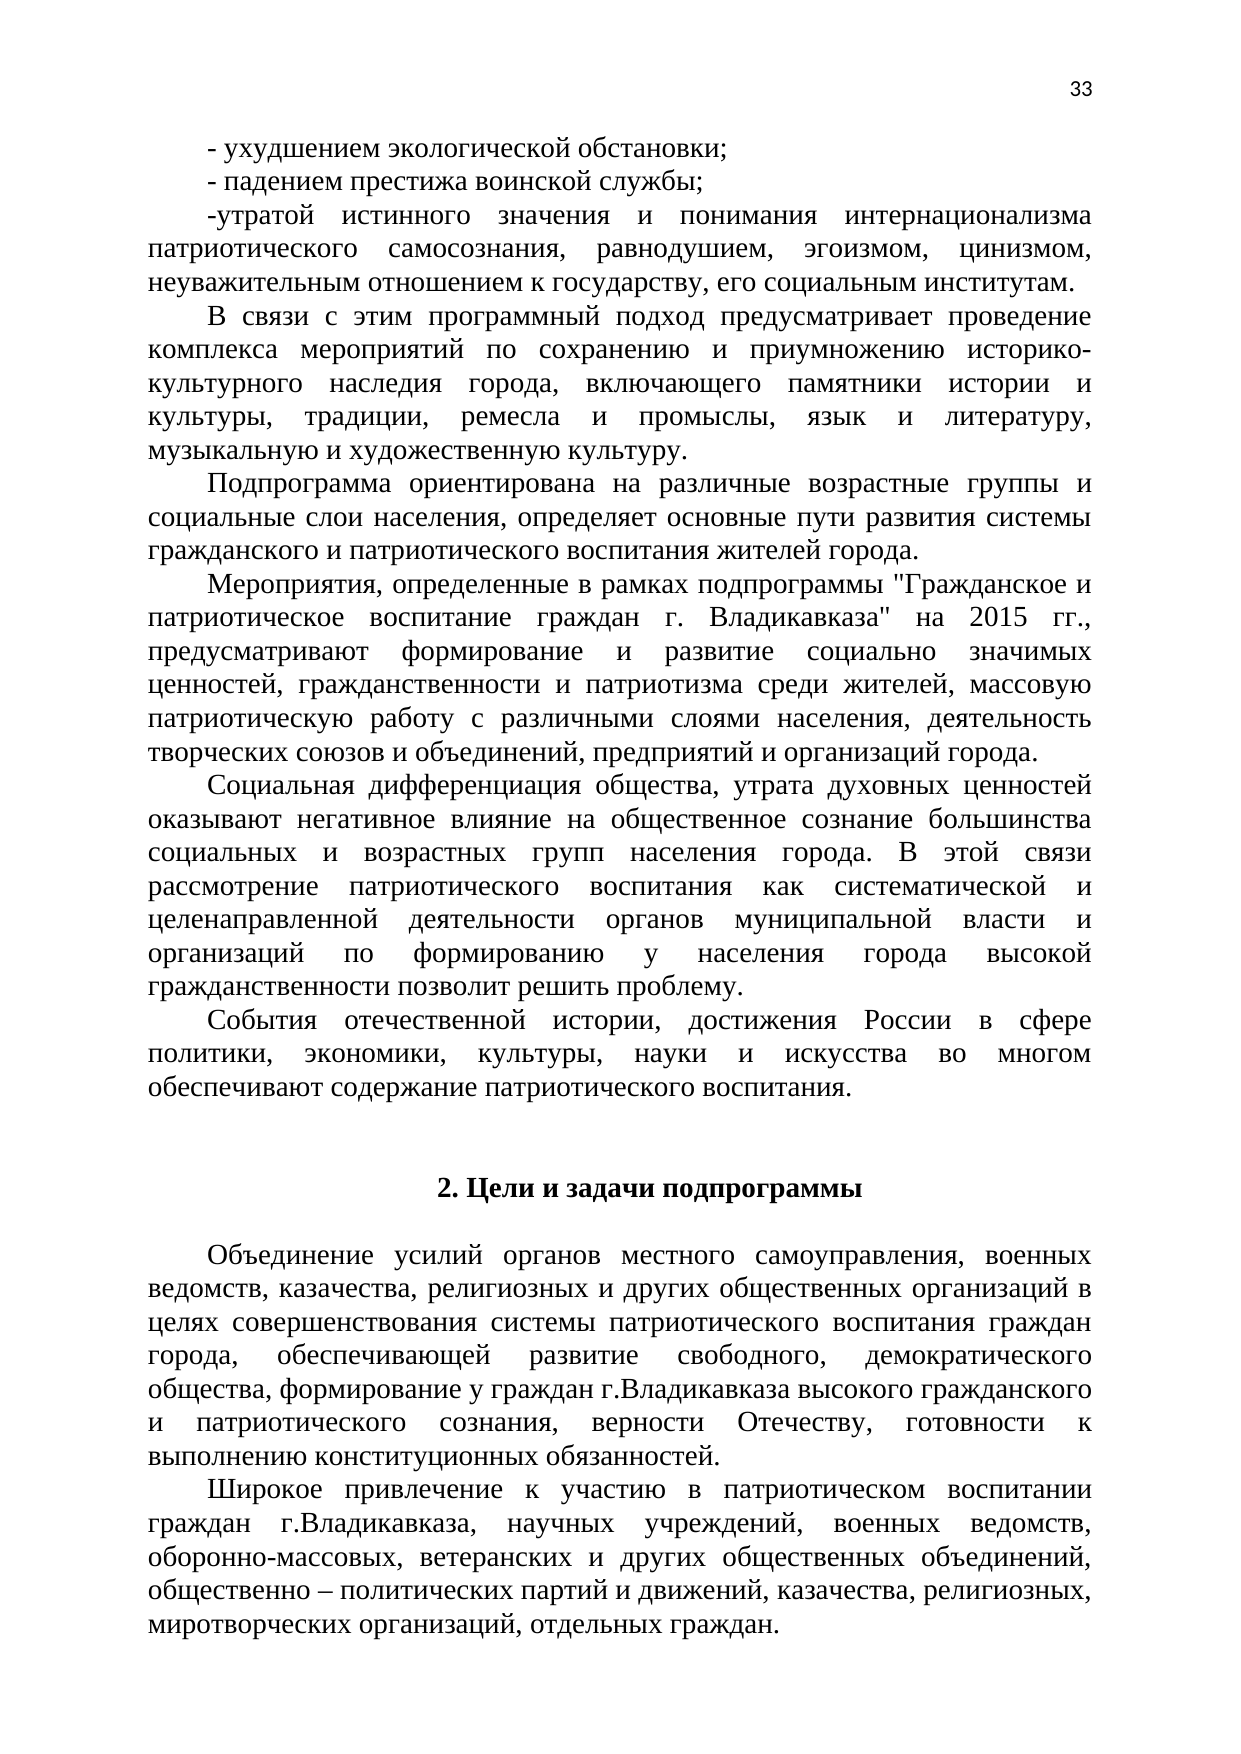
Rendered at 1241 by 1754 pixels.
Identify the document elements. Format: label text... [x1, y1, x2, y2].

text В связи с этим программный подход предусматривает проведение комплекса мероприятий по сохранению и приумножению историко-культурного наследия города, включающего памятники истории и культуры, традиции, ремесла и промыслы, язык и литературу, музыкальную и художественную культуру. [148, 298, 1092, 465]
text Социальная дифференциация общества, утрата духовных ценностей оказывают негативное влияние на общественное сознание большинства социальных и возрастных групп населения города. В этой связи рассмотрение патриотического воспитания как систематической и целенаправленной деятельности органов муниципальной власти и организаций по формированию у населения города высокой гражданственности позволит решить проблему. [148, 767, 1092, 1002]
text - падением престижа воинской службы; [148, 163, 1092, 197]
text Мероприятия, определенные в рамках подпрограммы "Гражданское и патриотическое воспитание граждан г. Владикавказа" на 2015 гг., предусматривают формирование и развитие социально значимых ценностей, гражданственности и патриотизма среди жителей, массовую патриотическую работу с различными слоями населения, деятельность творческих союзов и объединений, предприятий и организаций города. [148, 566, 1092, 767]
text - ухудшением экологической обстановки; [148, 130, 1092, 163]
text -утратой истинного значения и понимания интернационализма патриотического самосознания, равнодушием, эгоизмом, цинизмом, неуважительным отношением к государству, его социальным институтам. [148, 197, 1092, 298]
text События отечественной истории, достижения России в сфере политики, экономики, культуры, науки и искусства во многом обеспечивают содержание патриотического воспитания. [148, 1002, 1092, 1103]
text Подпрограмма ориентирована на различные возрастные группы и социальные слои населения, определяет основные пути развития системы гражданского и патриотического воспитания жителей города. [148, 465, 1092, 566]
text 2. Цели и задачи подпрограммы [148, 1170, 1092, 1203]
text Широкое привлечение к участию в патриотическом воспитании граждан г.Владикавказа, научных учреждений, военных ведомств, оборонно-массовых, ветеранских и других общественных объединений, общественно – политических партий и движений, казачества, религиозных, миротворческих организаций, отдельных граждан. [148, 1472, 1092, 1639]
text Объединение усилий органов местного самоуправления, военных ведомств, казачества, религиозных и других общественных организаций в целях совершенствования системы патриотического воспитания граждан города, обеспечивающей развитие свободного, демократического общества, формирование у граждан г.Владикавказа высокого гражданского и патриотического сознания, верности Отечеству, готовности к выполнению конституционных обязанностей. [148, 1237, 1092, 1472]
